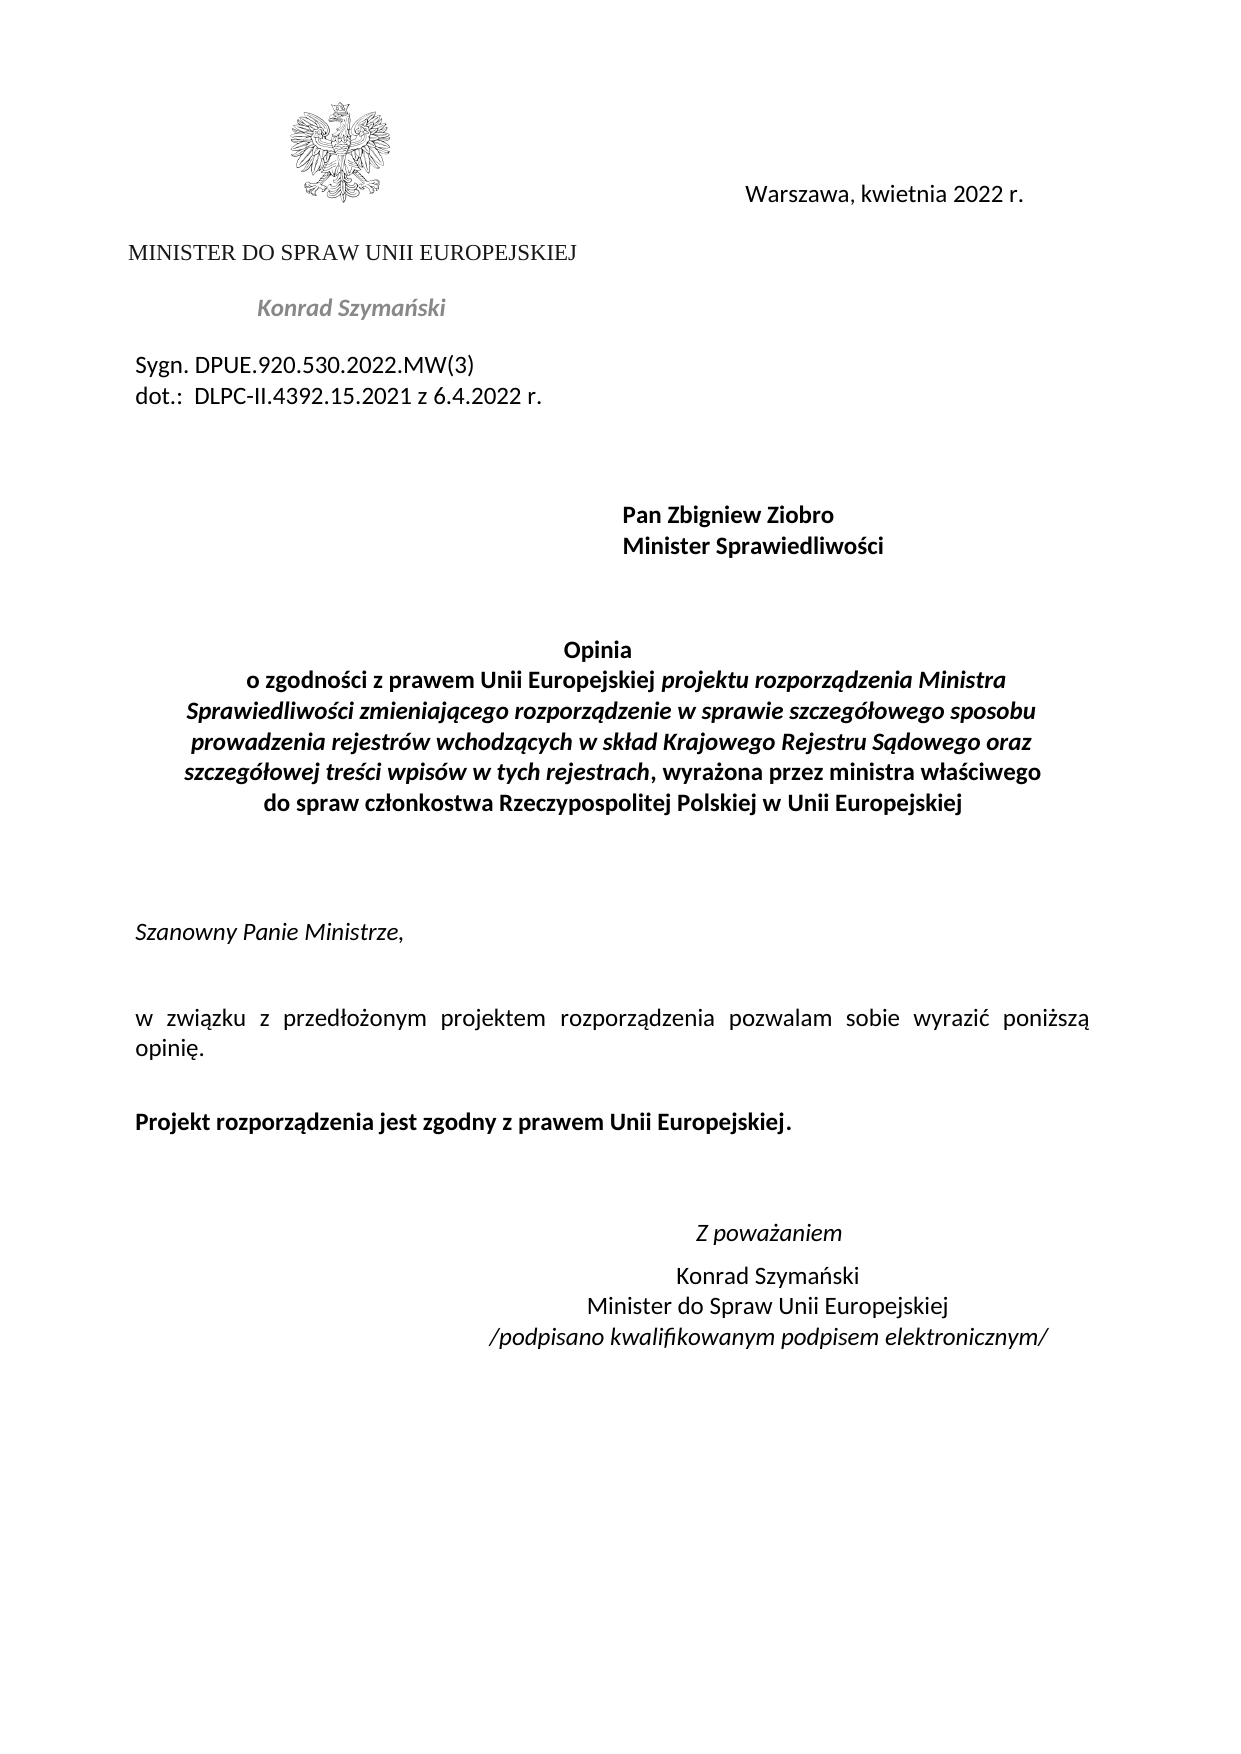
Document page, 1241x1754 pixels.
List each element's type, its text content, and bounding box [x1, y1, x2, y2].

picture [289, 101, 390, 203]
text Sygn. DPUE.920.530.2022.MW(3) [135, 349, 1095, 380]
text Konrad Szymański [445, 1260, 1090, 1290]
text o zgodności z prawem Unii Europejskiej projektu rozporządzenia Ministra Sprawiedliwości zmieniającego rozporządzenie w sprawie szczegółowego sposobu prowadzenia rejestrów wchodzących w skład Krajowego Rejestru Sądowego oraz szczegółowej treści wpisów w tych rejestrach, wyrażona przez ministra właściwego do spraw członkostwa Rzeczypospolitej Polskiej w Unii Europejskiej [135, 664, 1090, 817]
text Minister Sprawiedliwości [622, 530, 1090, 561]
text MINISTER DO SPRAW UNII EUROPEJSKIEJ [88, 239, 617, 265]
text Z poważaniem [666, 1217, 1090, 1247]
text w związku z przedłożonym projektem rozporządzenia pozwalam sobie wyrazić poniższą opinię. [135, 1002, 1090, 1063]
text Szanowny Panie Ministrze, [106, 916, 1090, 946]
text Pan Zbigniew Ziobro [622, 499, 1090, 530]
list Projekt rozporządzenia jest zgodny z prawem Unii Europejskiej. [135, 1106, 1090, 1136]
text Konrad Szymański [88, 292, 617, 323]
text Warszawa, kwietnia 2022 r. [279, 102, 1090, 209]
text Minister do Spraw Unii Europejskiej [445, 1290, 1090, 1321]
text Opinia [106, 634, 1090, 664]
text /podpisano kwalifikowanym podpisem elektronicznym/ [489, 1321, 1090, 1351]
text dot.: DLPC-II.4392.15.2021 z 6.4.2022 r. [135, 380, 1095, 410]
